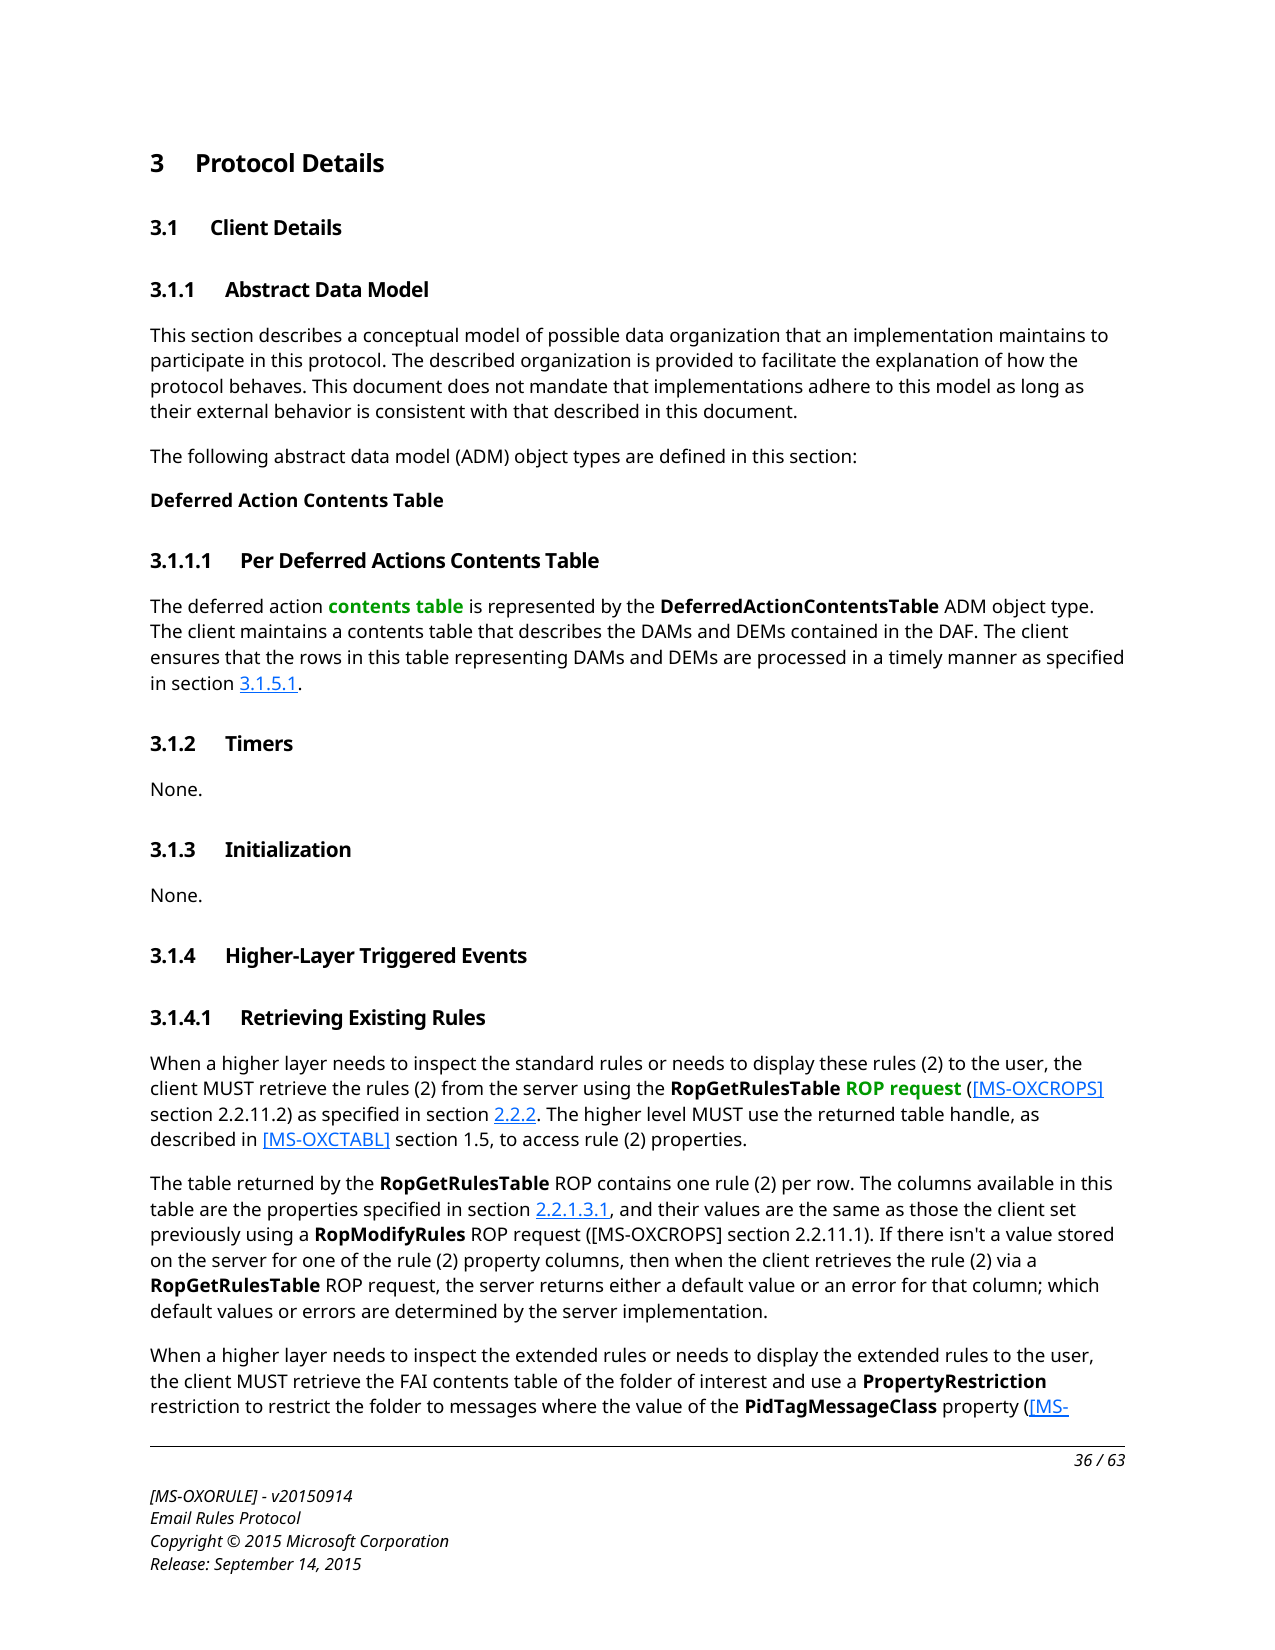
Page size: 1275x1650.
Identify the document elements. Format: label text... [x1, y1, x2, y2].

subtitle Retrieving Existing Rules [150, 1003, 1125, 1031]
subtitle Abstract Data Model [150, 275, 1125, 303]
subtitle Higher-Layer Triggered Events [150, 941, 1125, 969]
text When a higher layer needs to inspect the standard rules or needs to display these rules (2) to the user, the client MUST retrieve the rules (2) from the server using the RopGetRulesTable ROP request ([MS-OXCROPS] section 2.2.11.2) as specified in section 2.2.2. The higher level MUST use the returned table handle, as described in [MS-OXCTABL] section 1.5, to access rule (2) properties. [150, 1050, 1125, 1152]
subtitle Per Deferred Actions Contents Table [150, 546, 1125, 574]
text The deferred action contents table is represented by the DeferredActionContentsTable ADM object type. The client maintains a contents table that describes the DAMs and DEMs contained in the DAF. The client ensures that the rows in this table representing DAMs and DEMs are processed in a timely manner as specified in section 3.1.5.1. [150, 593, 1125, 695]
subtitle Client Details [150, 213, 1125, 242]
text Deferred Action Contents Table [150, 487, 1125, 513]
text This section describes a conceptual model of possible data organization that an implementation maintains to participate in this protocol. The described organization is provided to facilitate the explanation of how the protocol behaves. This document does not mandate that implementations adhere to this model as long as their external behavior is consistent with that described in this document. [150, 322, 1125, 424]
text The following abstract data model (ADM) object types are defined in this section: [150, 443, 1125, 468]
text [150, 1342, 1125, 1419]
subtitle Protocol Details [150, 146, 1125, 180]
text None. [150, 882, 1125, 907]
text None. [150, 776, 1125, 801]
subtitle Initialization [150, 835, 1125, 863]
text The table returned by the RopGetRulesTable ROP contains one rule (2) per row. The columns available in this table are the properties specified in section 2.2.1.3.1, and their values are the same as those the client set previously using a RopModifyRules ROP request ([MS-OXCROPS] section 2.2.11.1). If there isn't a value stored on the server for one of the rule (2) property columns, then when the client retrieves the rule (2) via a RopGetRulesTable ROP request, the server returns either a default value or an error for that column; which default values or errors are determined by the server implementation. [150, 1171, 1125, 1324]
subtitle Timers [150, 729, 1125, 757]
